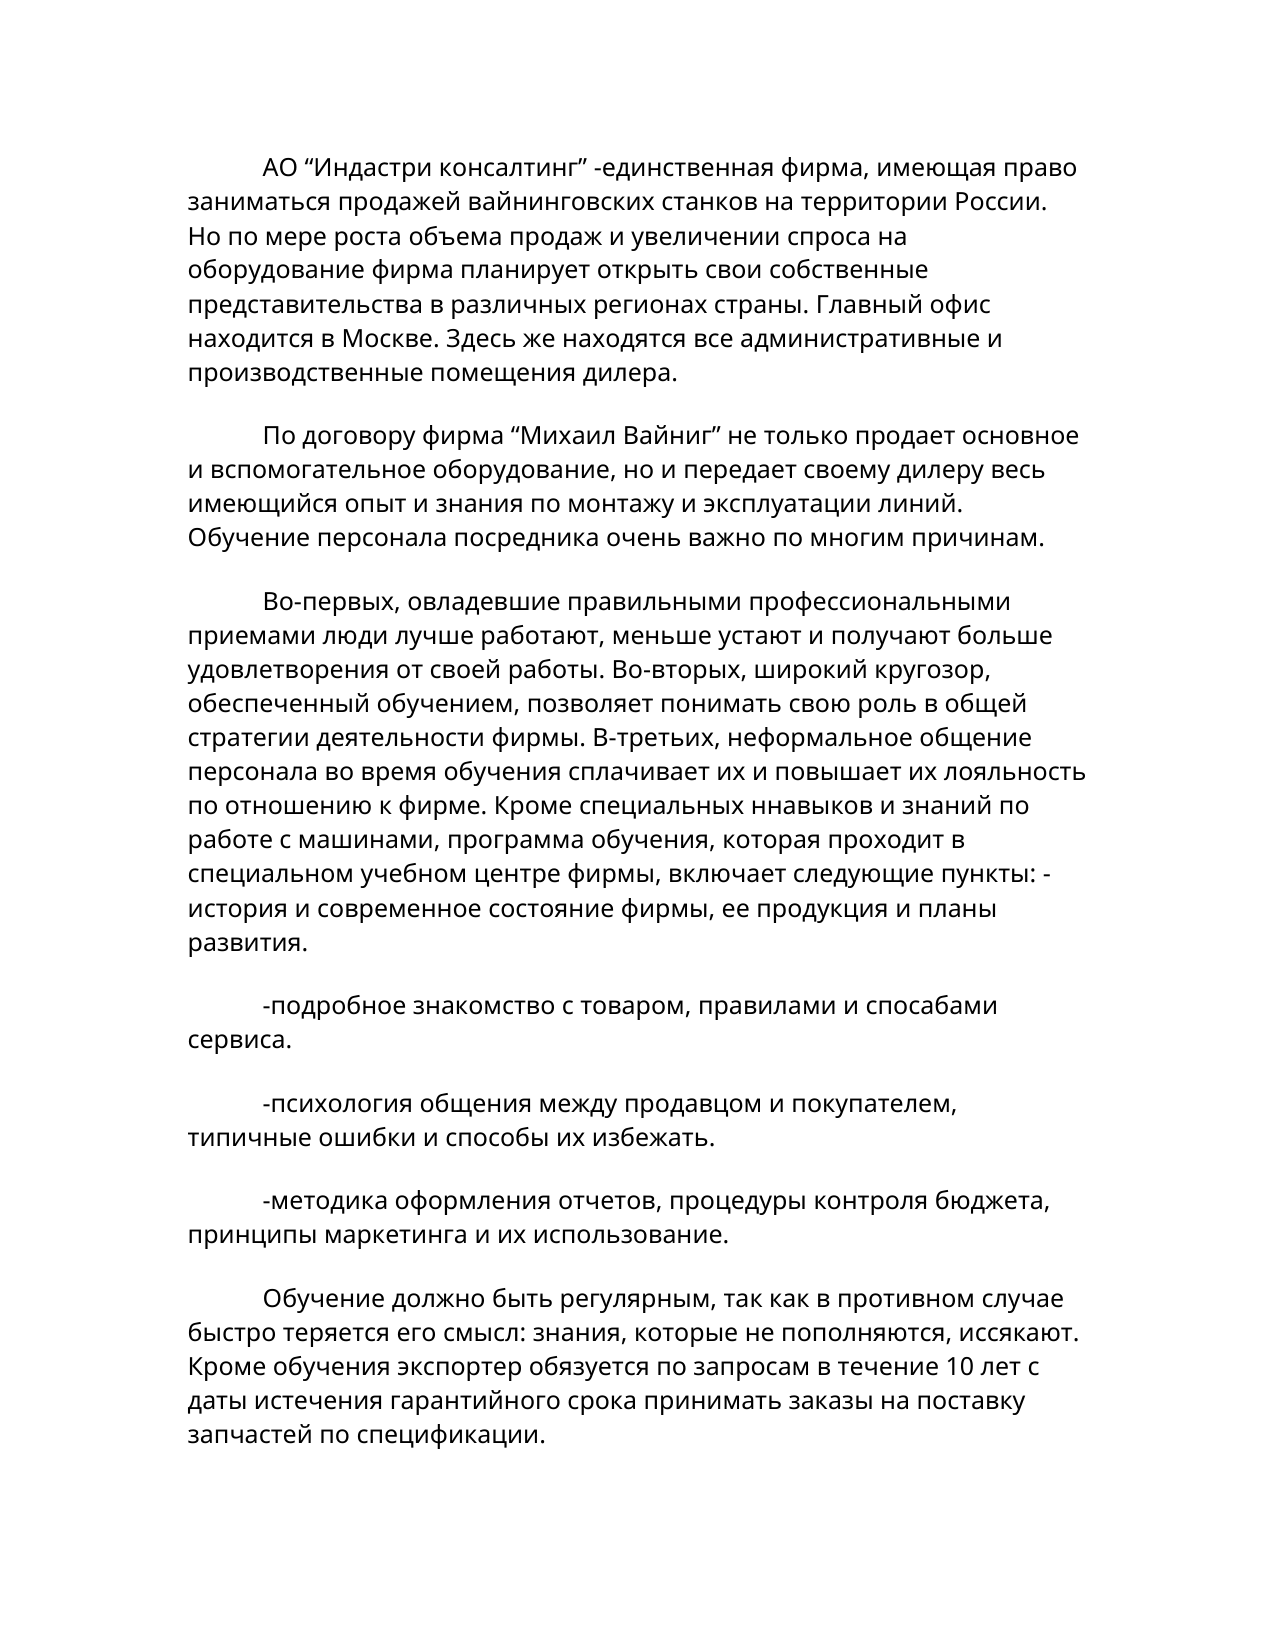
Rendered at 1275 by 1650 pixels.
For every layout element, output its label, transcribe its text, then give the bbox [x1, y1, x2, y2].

text -психология общения между продавцом и покупателем, типичные ошибки и способы их избежать. [187, 1085, 1087, 1153]
text АО “Индастри консалтинг” -единственная фирма, имеющая право заниматься продажей вайнинговских станков на территории России. Но по мере роста объема продаж и увеличении спроса на оборудование фирма планирует открыть свои собственные представительства в различных регионах страны. Главный офис находится в Москве. Здесь же находятся все административные и производственные помещения дилера. [187, 150, 1087, 388]
text По договору фирма “Михаил Вайниг” не только продает основное и вспомогательное оборудование, но и передает своему дилеру весь имеющийся опыт и знания по монтажу и эксплуатации линий. Обучение персонала посредника очень важно по многим причинам. [187, 418, 1087, 554]
text Обучение должно быть регулярным, так как в противном случае быстро теряется его смысл: знания, которые не пополняются, иссякают. Кроме обучения экспортер обязуется по запросам в течение 10 лет с даты истечения гарантийного срока принимать заказы на поставку запчастей по спецификации. [187, 1281, 1087, 1451]
text Во-первых, овладевшие правильными профессиональными приемами люди лучше работают, меньше устают и получают больше удовлетворения от своей работы. Во-вторых, широкий кругозор, обеспеченный обучением, позволяет понимать свою роль в общей стратегии деятельности фирмы. В-третьих, неформальное общение персонала во время обучения сплачивает их и повышает их лояльность по отношению к фирме. Кроме специальных ннавыков и знаний по работе с машинами, программа обучения, которая проходит в специальном учебном центре фирмы, включает следующие пункты: -история и современное состояние фирмы, ее продукция и планы развития. [187, 584, 1087, 958]
text -методика оформления отчетов, процедуры контроля бюджета, принципы маркетинга и их использование. [187, 1183, 1087, 1251]
text -подробное знакомство с товаром, правилами и спосабами сервиса. [187, 988, 1087, 1056]
